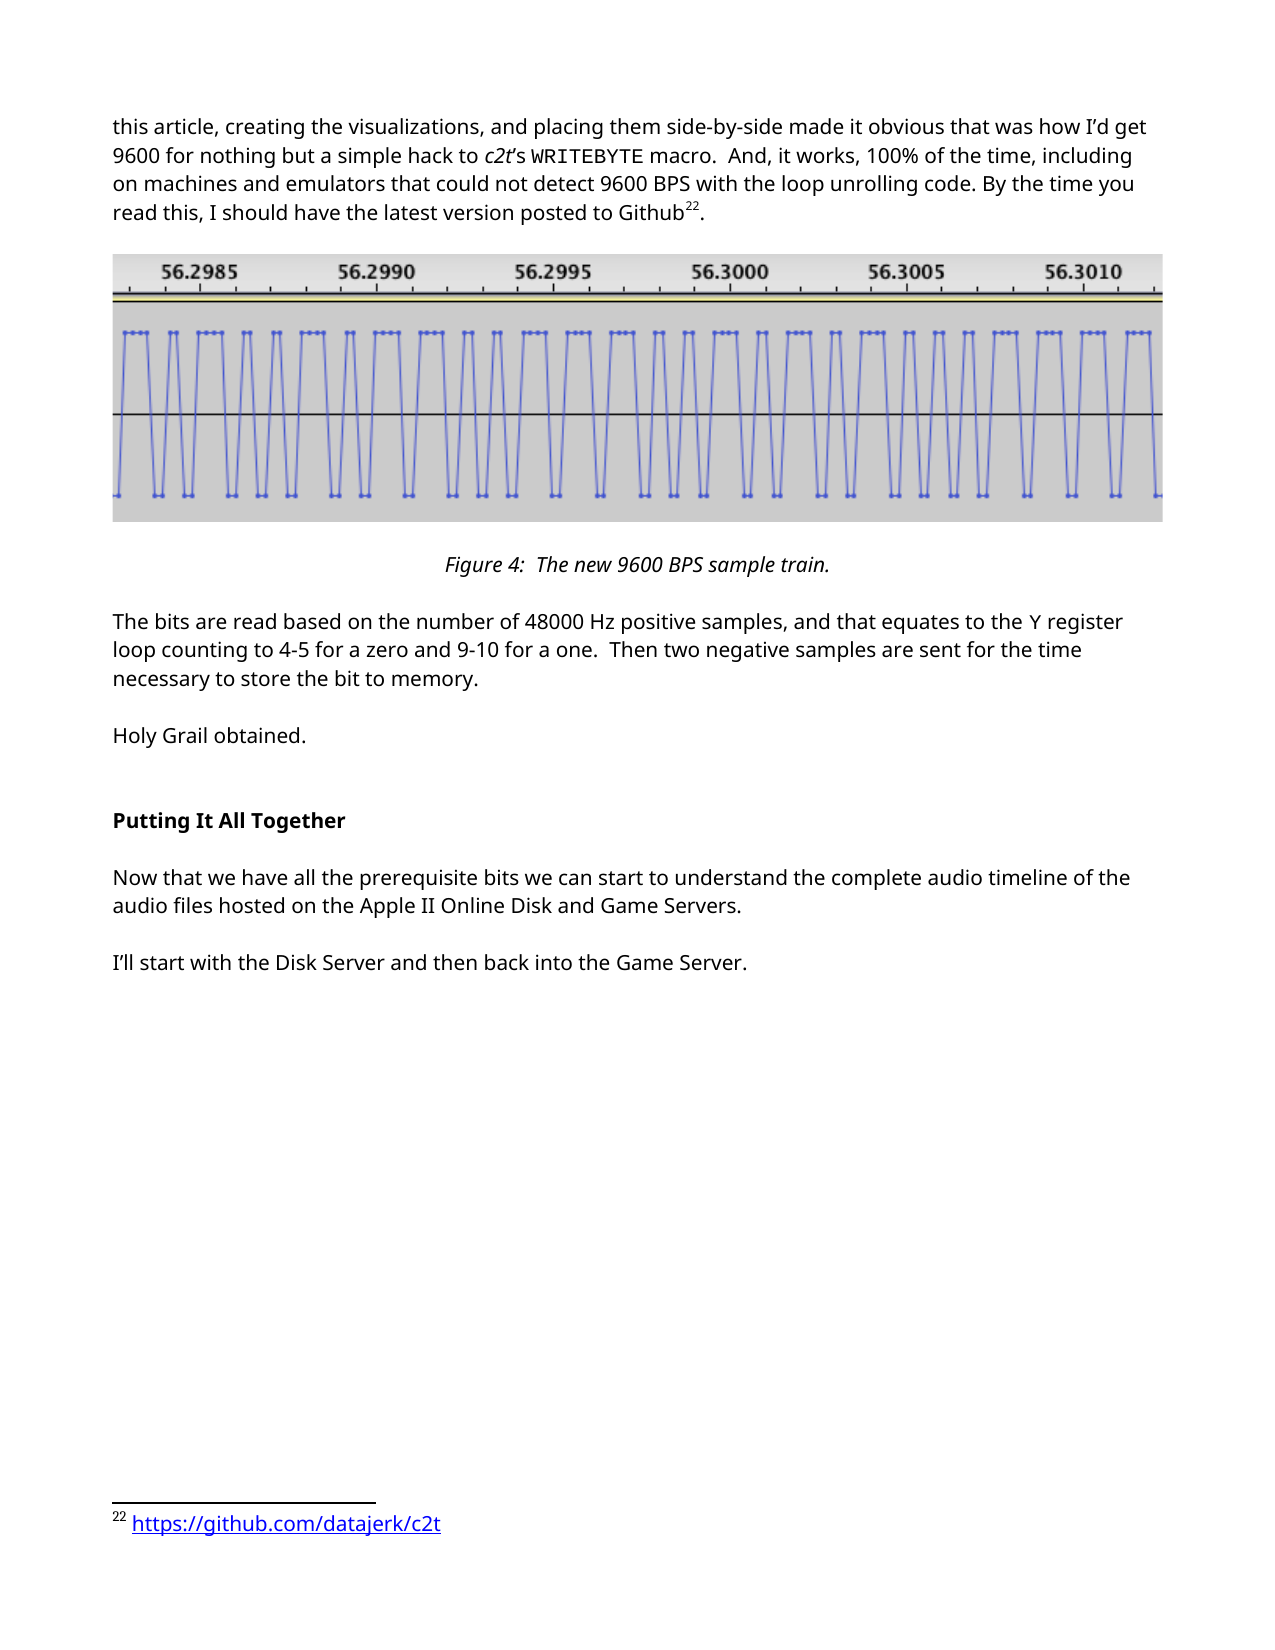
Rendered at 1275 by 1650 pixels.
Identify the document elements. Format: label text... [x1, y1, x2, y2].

text I’ll start with the Disk Server and then back into the Game Server. [112, 948, 1162, 977]
text Now that we have all the prerequisite bits we can start to understand the complete audio timeline of the audio files hosted on the Apple II Online Disk and Game Servers. [112, 863, 1162, 920]
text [112, 112, 1162, 226]
text Holy Grail obtained. [112, 721, 1162, 749]
text The bits are read based on the number of 48000 Hz positive samples, and that equates to the Y register loop counting to 4-5 for a zero and 9-10 for a one. Then two negative samples are sent for the time necessary to store the bit to memory. [112, 607, 1162, 692]
text Figure 4: The new 9600 BPS sample train. [112, 550, 1162, 579]
text Putting It All Together [112, 806, 1162, 835]
picture [112, 254, 1163, 522]
